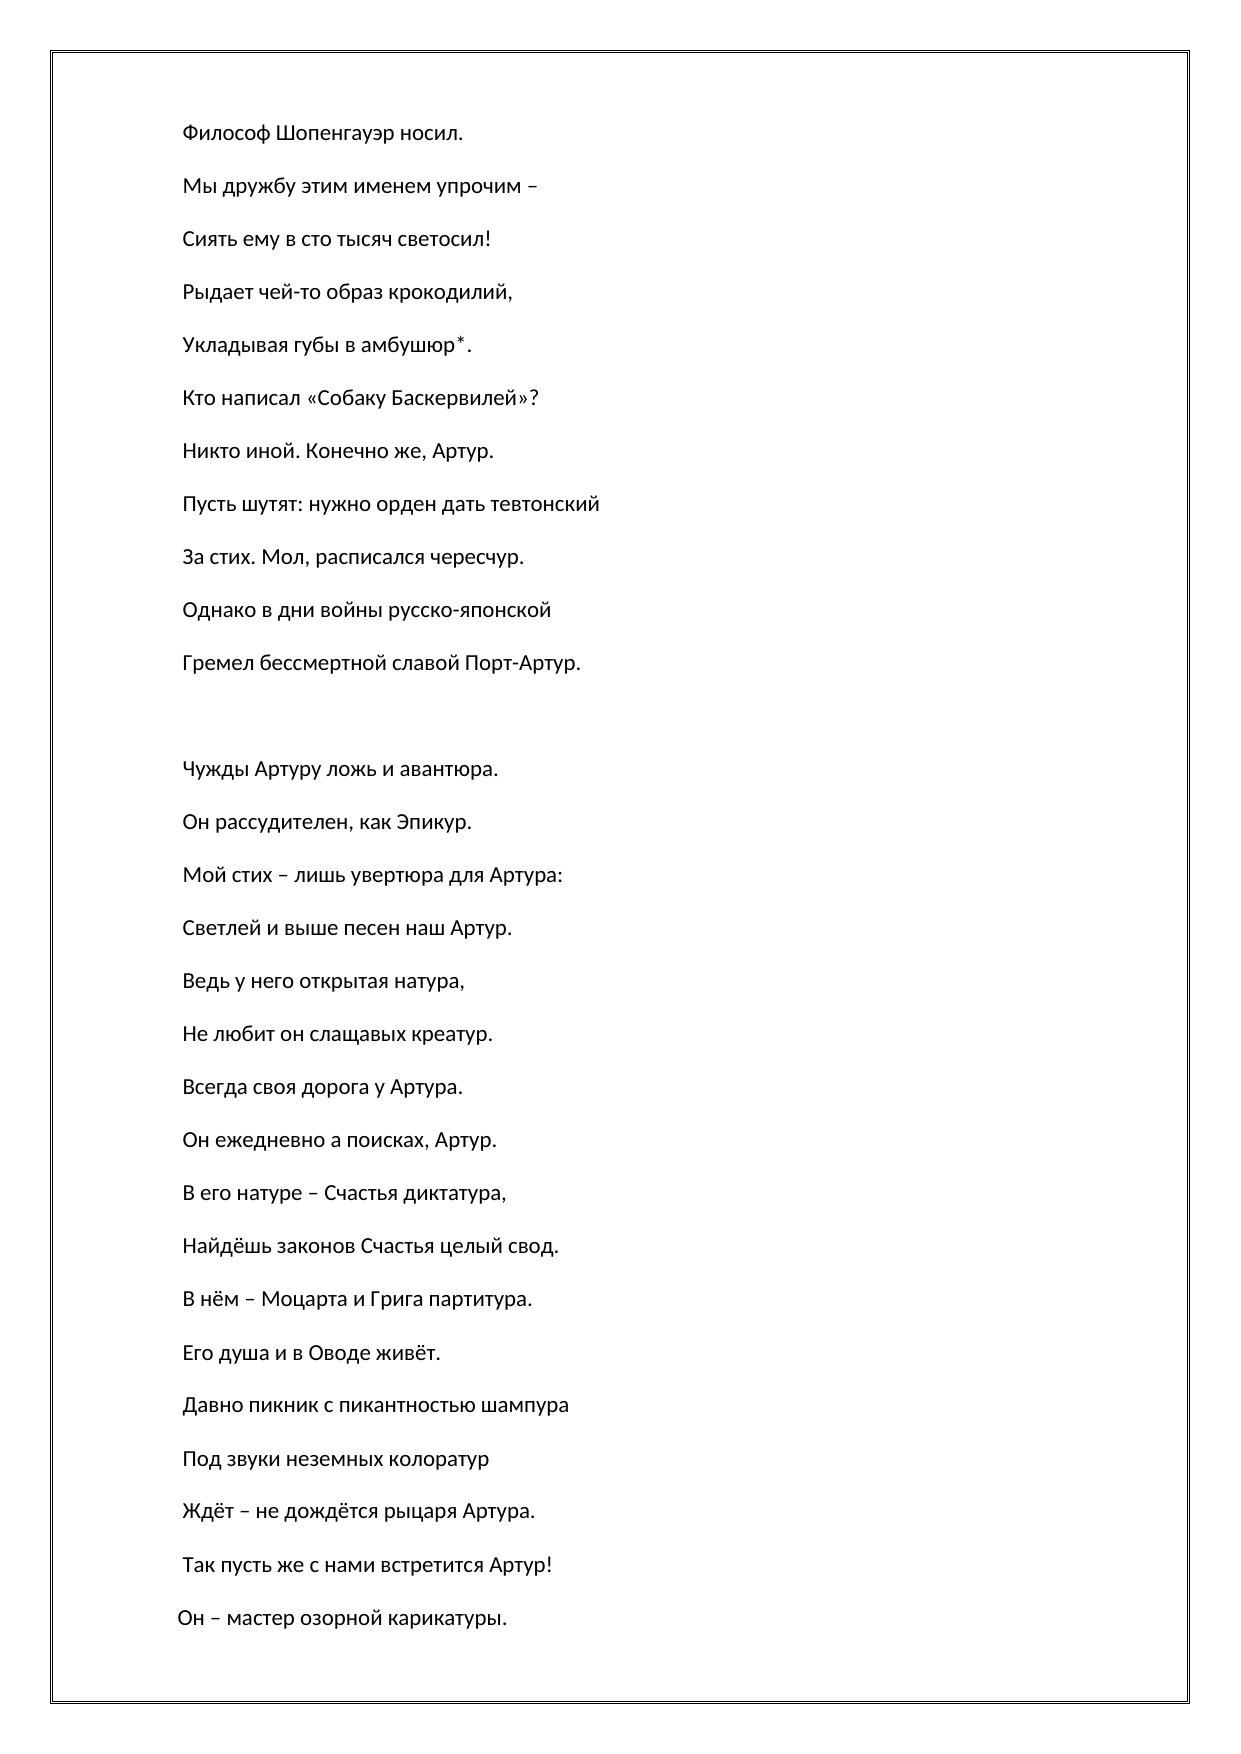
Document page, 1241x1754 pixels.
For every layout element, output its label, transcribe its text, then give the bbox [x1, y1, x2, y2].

text Всегда своя дорога у Артура. [177, 1072, 1152, 1101]
text Он рассудителен, как Эпикур. [177, 807, 1152, 835]
text Ведь у него открытая натура, [177, 966, 1152, 994]
text Он ежедневно а поисках, Артур. [177, 1126, 1152, 1153]
text Чужды Артуру ложь и авантюра. [177, 754, 1152, 782]
text Никто иной. Конечно же, Артур. [177, 436, 1152, 464]
text Он – мастер озорной карикатуры. [177, 1603, 1152, 1631]
text Под звуки неземных колоратур [177, 1444, 1152, 1472]
text Однако в дни войны русско-японской [177, 595, 1152, 623]
text Укладывая губы в амбушюр*. [177, 330, 1152, 358]
text Рыдает чей-то образ крокодилий, [177, 277, 1152, 305]
text Философ Шопенгауэр носил. [177, 118, 1152, 146]
text За стих. Мол, расписался чересчур. [177, 542, 1152, 570]
text В его натуре – Счастья диктатура, [177, 1178, 1152, 1207]
text Найдёшь законов Счастья целый свод. [177, 1232, 1152, 1259]
text Кто написал «Собаку Баскервилей»? [177, 383, 1152, 411]
text Ждёт – не дождётся рыцаря Артура. [177, 1497, 1152, 1525]
text Мы дружбу этим именем упрочим – [177, 171, 1152, 199]
text Так пусть же с нами встретится Артур! [177, 1550, 1152, 1578]
text Давно пикник с пикантностью шампура [177, 1391, 1152, 1419]
text Пусть шутят: нужно орден дать тевтонский [177, 489, 1152, 517]
text В нём – Моцарта и Грига партитура. [177, 1284, 1152, 1313]
text Не любит он слащавых креатур. [177, 1019, 1152, 1047]
text Сиять ему в сто тысяч светосил! [177, 224, 1152, 252]
text Мой стих – лишь увертюра для Артура: [177, 860, 1152, 888]
text Светлей и выше песен наш Артур. [177, 913, 1152, 941]
text Гремел бессмертной славой Порт-Артур. [177, 648, 1152, 676]
text Его душа и в Оводе живёт. [177, 1338, 1152, 1366]
